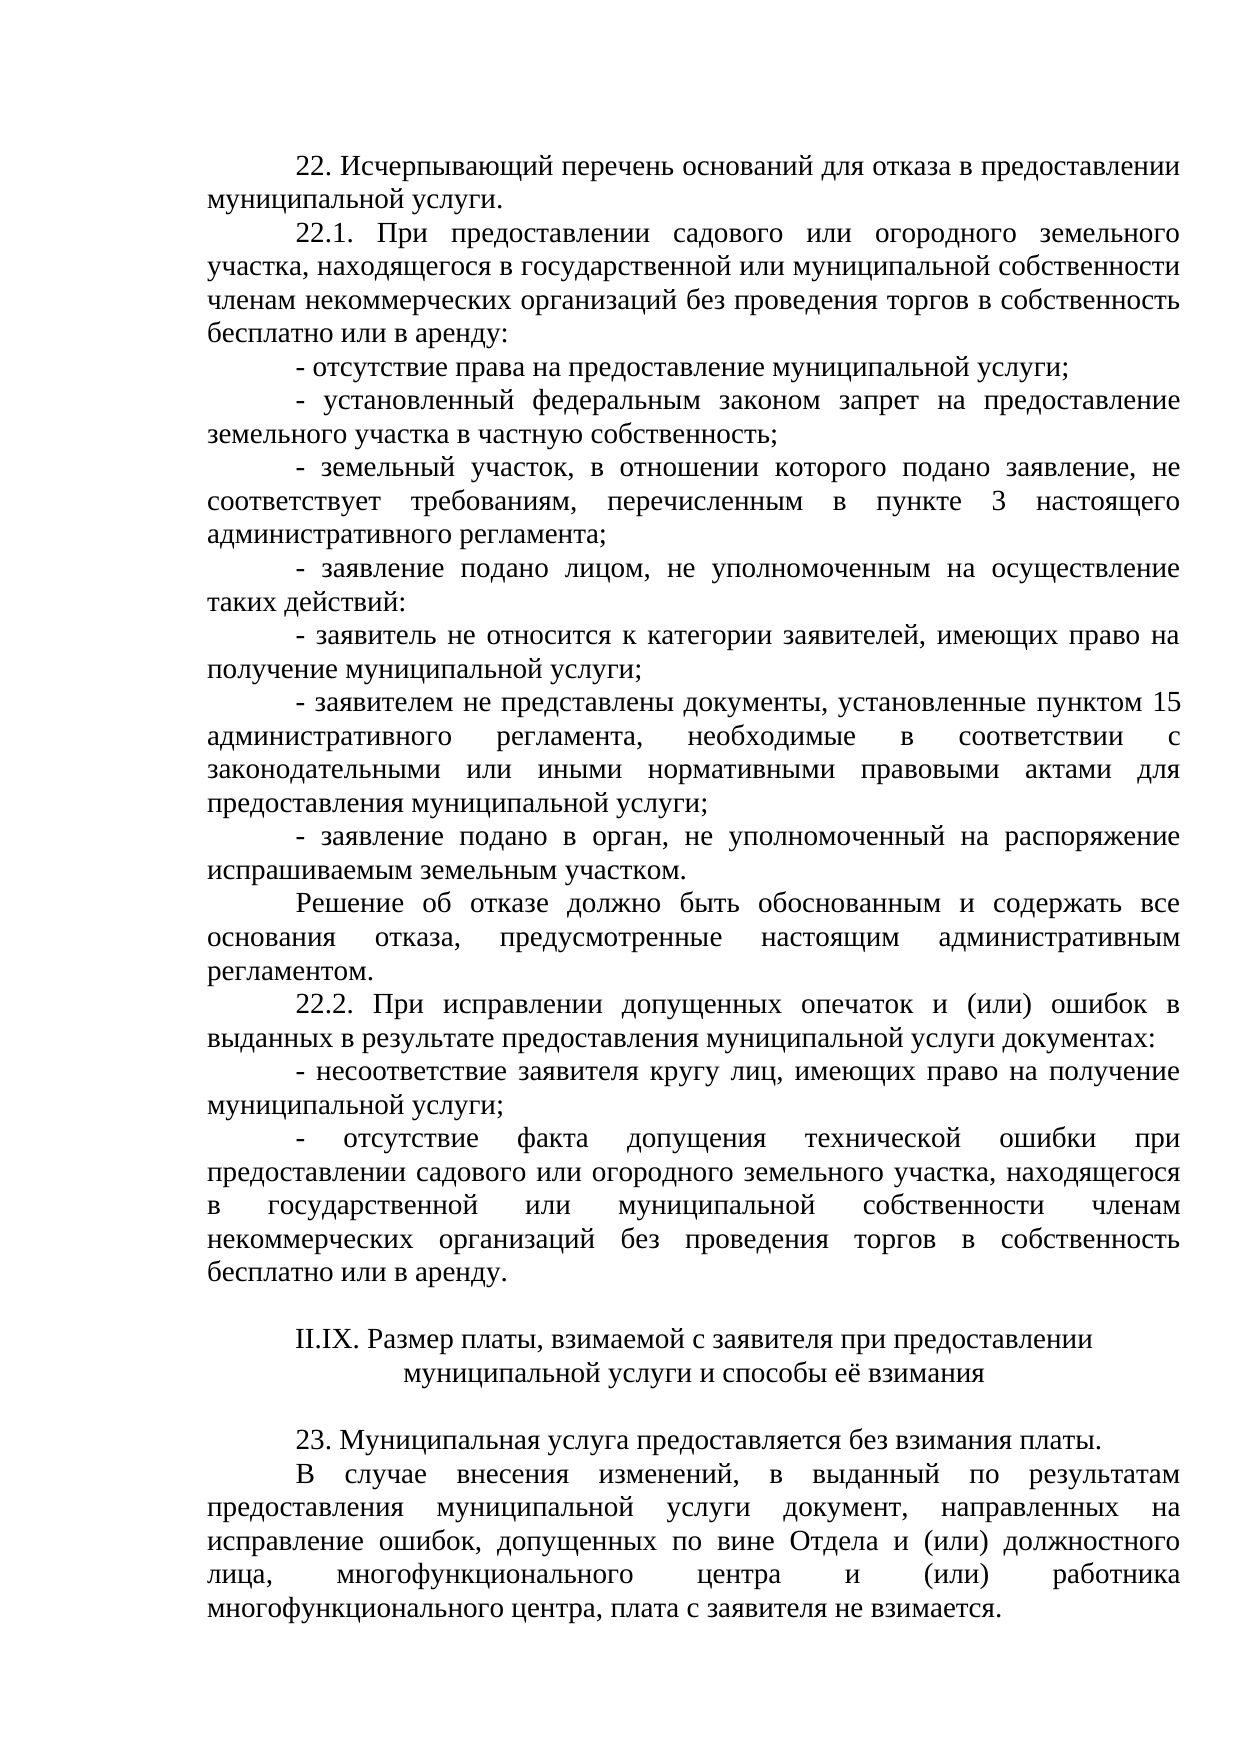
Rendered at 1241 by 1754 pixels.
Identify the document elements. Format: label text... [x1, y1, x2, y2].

text II.IX. Размер платы, взимаемой с заявителя при предоставлении муниципальной услуги и способы её взимания [207, 1322, 1181, 1389]
text 22. Исчерпывающий перечень оснований для отказа в предоставлении муниципальной услуги. [207, 148, 1181, 215]
text - несоответствие заявителя кругу лиц, имеющих право на получение муниципальной услуги; [207, 1053, 1181, 1120]
text 22.2. При исправлении допущенных опечаток и (или) ошибок в выданных в результате предоставления муниципальной услуги документах: [207, 986, 1181, 1053]
text - заявление подано в орган, не уполномоченный на распоряжение испрашиваемым земельным участком. [207, 818, 1181, 886]
text - земельный участок, в отношении которого подано заявление, не соответствует требованиям, перечисленным в пункте 3 настоящего административного регламента; [207, 449, 1181, 550]
text - отсутствие права на предоставление муниципальной услуги; [207, 349, 1181, 382]
text 23. Муниципальная услуга предоставляется без взимания платы. [207, 1422, 1181, 1456]
text - заявление подано лицом, не уполномоченным на осуществление таких действий: [207, 550, 1181, 617]
text 22.1. При предоставлении садового или огородного земельного участка, находящегося в государственной или муниципальной собственности членам некоммерческих организаций без проведения торгов в собственность бесплатно или в аренду: [207, 215, 1181, 349]
text Решение об отказе должно быть обоснованным и содержать все основания отказа, предусмотренные настоящим административным регламентом. [207, 886, 1181, 986]
text - отсутствие факта допущения технической ошибки при предоставлении садового или огородного земельного участка, находящегося в государственной или муниципальной собственности членам некоммерческих организаций без проведения торгов в собственность бесплатно или в аренду. [207, 1120, 1181, 1288]
text - заявитель не относится к категории заявителей, имеющих право на получение муниципальной услуги; [207, 617, 1181, 684]
text В случае внесения изменений, в выданный по результатам предоставления муниципальной услуги документ, направленных на исправление ошибок, допущенных по вине Отдела и (или) должностного лица, многофункционального центра и (или) работника многофункционального центра, плата с заявителя не взимается. [207, 1456, 1181, 1623]
text - установленный федеральным законом запрет на предоставление земельного участка в частную собственность; [207, 382, 1181, 449]
text - заявителем не представлены документы, установленные пунктом 15 административного регламента, необходимые в соответствии с законодательными или иными нормативными правовыми актами для предоставления муниципальной услуги; [207, 684, 1181, 818]
